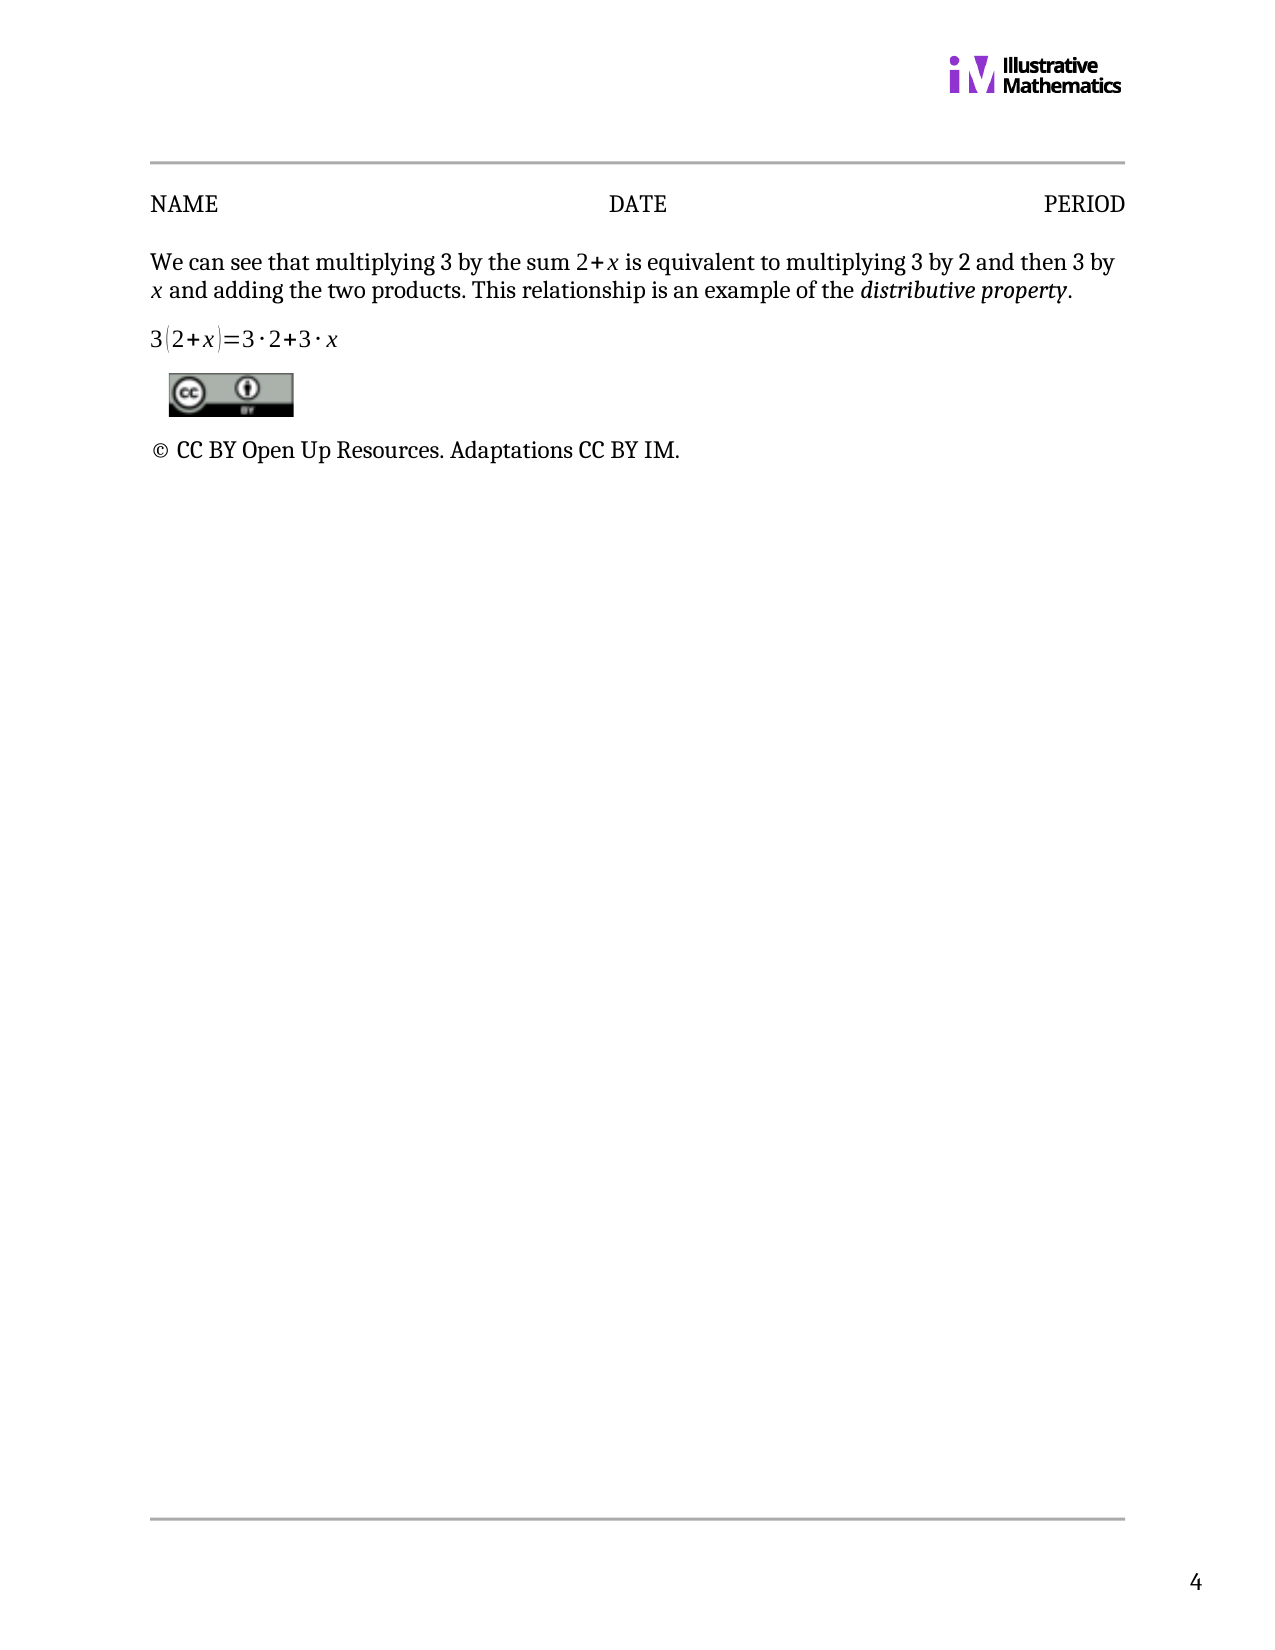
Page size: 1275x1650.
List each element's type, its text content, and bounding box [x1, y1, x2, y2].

picture [168, 373, 294, 417]
text © CC BY Open Up Resources. Adaptations CC BY IM. [150, 436, 1125, 464]
picture [949, 55, 1121, 93]
text We can see that multiplying 3 by the sum is equivalent to multiplying 3 by 2 and then 3 by and adding the two products. This relationship is an example of the distributive property. [150, 247, 1125, 305]
